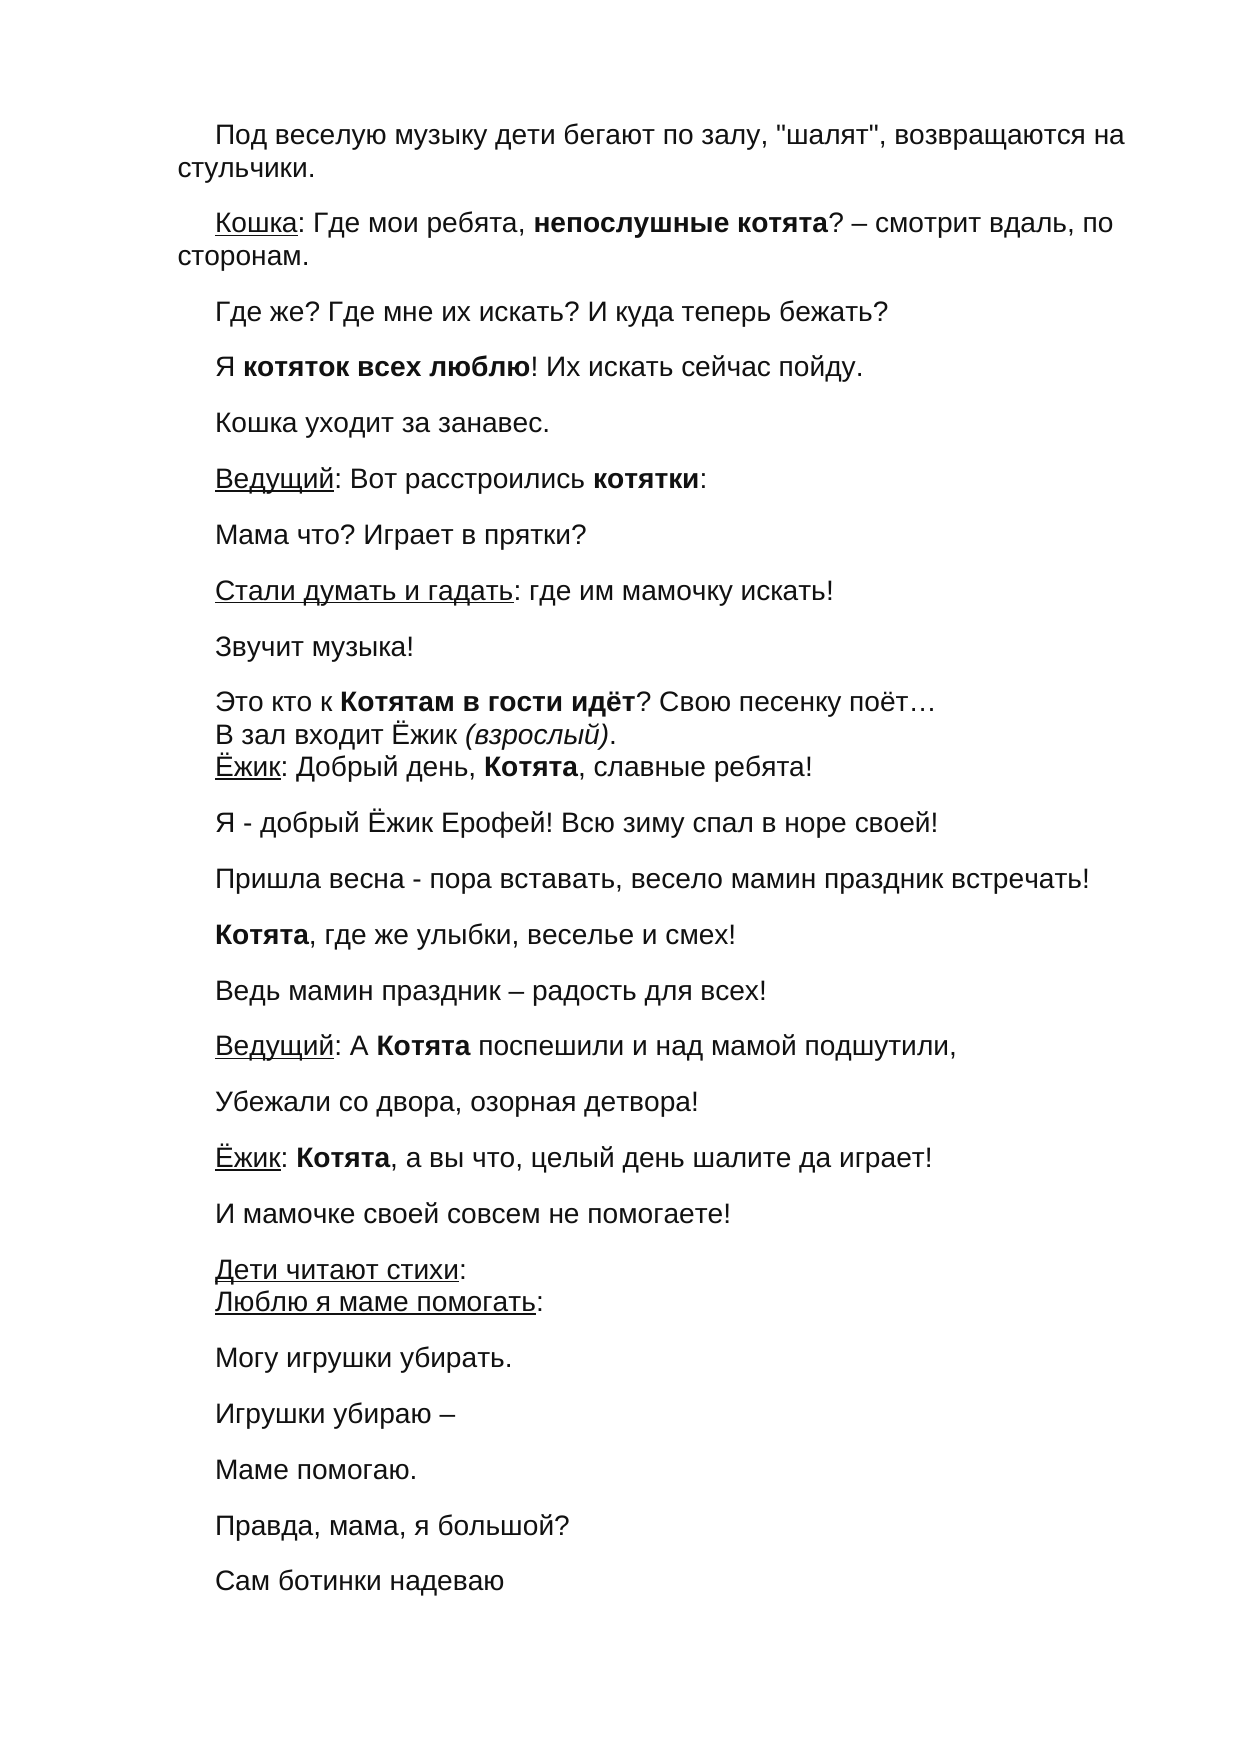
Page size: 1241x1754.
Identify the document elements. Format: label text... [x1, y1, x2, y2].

text Мама что? Играет в прятки? [177, 518, 1152, 550]
text И мамочке своей совсем не помогаете! [177, 1197, 1152, 1229]
text Под веселую музыку дети бегают по залу, "шалят", возвращаются на стульчики. [177, 118, 1152, 183]
text Ведущий: Вот расстроились котятки: [177, 462, 1152, 494]
text Это кто к Котятам в гости идёт? Свою песенку поёт… [177, 685, 1152, 718]
text Где же? Где мне их искать? И куда теперь бежать? [177, 294, 1152, 327]
text Пришла весна - пора вставать, весело мамин праздник встречать! [177, 862, 1152, 894]
text В зал входит Ёжик (взрослый). [177, 718, 1152, 750]
text Я котяток всех люблю! Их искать сейчас пойду. [177, 350, 1152, 383]
text Стали думать и гадать: где им мамочку искать! [177, 574, 1152, 606]
text Ведущий: А Котята поспешили и над мамой подшутили, [177, 1029, 1152, 1062]
text Ведь мамин праздник – радость для всех! [177, 973, 1152, 1006]
text Дети читают стихи: [177, 1253, 1152, 1285]
text Люблю я маме помогать: [177, 1285, 1152, 1317]
text Могу игрушки убирать. [177, 1341, 1152, 1373]
text Ёжик: Добрый день, Котята, славные ребята! [177, 750, 1152, 783]
text Игрушки убираю – [177, 1397, 1152, 1429]
text Я - добрый Ёжик Ерофей! Всю зиму спал в норе своей! [177, 806, 1152, 838]
text Звучит музыка! [177, 629, 1152, 662]
text Правда, мама, я большой? [177, 1508, 1152, 1541]
text Кошка: Где мои ребята, непослушные котята? – смотрит вдаль, по сторонам. [177, 206, 1152, 271]
text Ёжик: Котята, а вы что, целый день шалите да играет! [177, 1141, 1152, 1173]
text Маме помогаю. [177, 1453, 1152, 1485]
text Кошка уходит за занавес. [177, 406, 1152, 439]
text Сам ботинки надеваю [177, 1564, 1152, 1597]
text Котята, где же улыбки, веселье и смех! [177, 918, 1152, 950]
text Убежали со двора, озорная детвора! [177, 1085, 1152, 1118]
